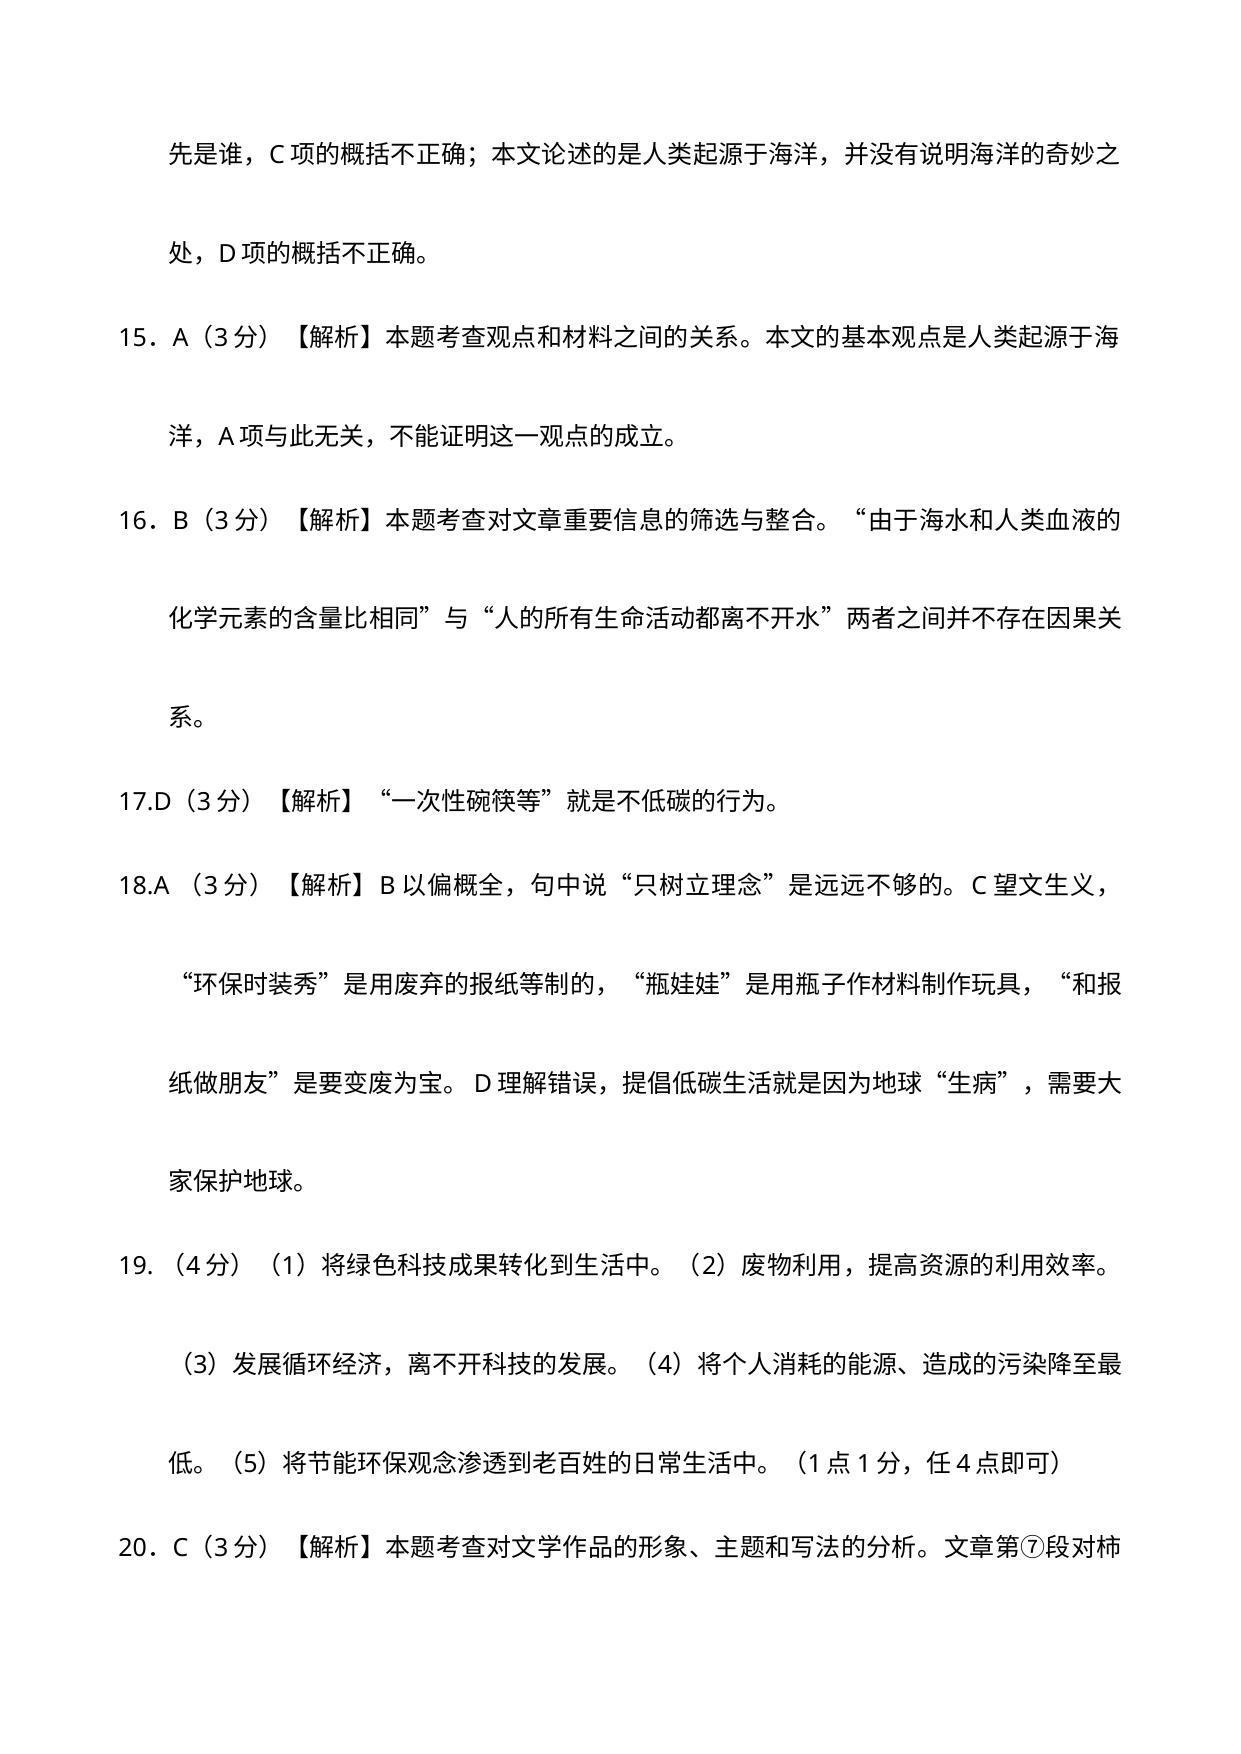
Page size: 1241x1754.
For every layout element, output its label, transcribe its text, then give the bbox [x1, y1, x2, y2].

text 17.D（3分）【解析】“一次性碗筷等”就是不低碳的行为。 [118, 767, 1122, 833]
text 16．B（3分）【解析】本题考查对文章重要信息的筛选与整合。“由于海水和人类血液的化学元素的含量比相同”与“人的所有生命活动都离不开水”两者之间并不存在因果关系。 [118, 485, 1122, 749]
text 19. （4分）（1）将绿色科技成果转化到生活中。（2）废物利用，提高资源的利用效率。（3）发展循环经济，离不开科技的发展。（4）将个人消耗的能源、造成的污染降至最低。（5）将节能环保观念渗透到老百姓的日常生活中。（1点1分，任4点即可） [118, 1231, 1122, 1494]
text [118, 1512, 1122, 1578]
text 18.A （3分）【解析】B以偏概全，句中说“只树立理念”是远远不够的。C望文生义，“环保时装秀”是用废弃的报纸等制的，“瓶娃娃”是用瓶子作材料制作玩具，“和报纸做朋友”是要变废为宝。 D理解错误，提倡低碳生活就是因为地球“生病”，需要大家保护地球。 [118, 851, 1122, 1213]
text 15．A（3分）【解析】本题考查观点和材料之间的关系。本文的基本观点是人类起源于海洋，A项与此无关，不能证明这一观点的成立。 [118, 303, 1122, 467]
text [118, 120, 1122, 284]
